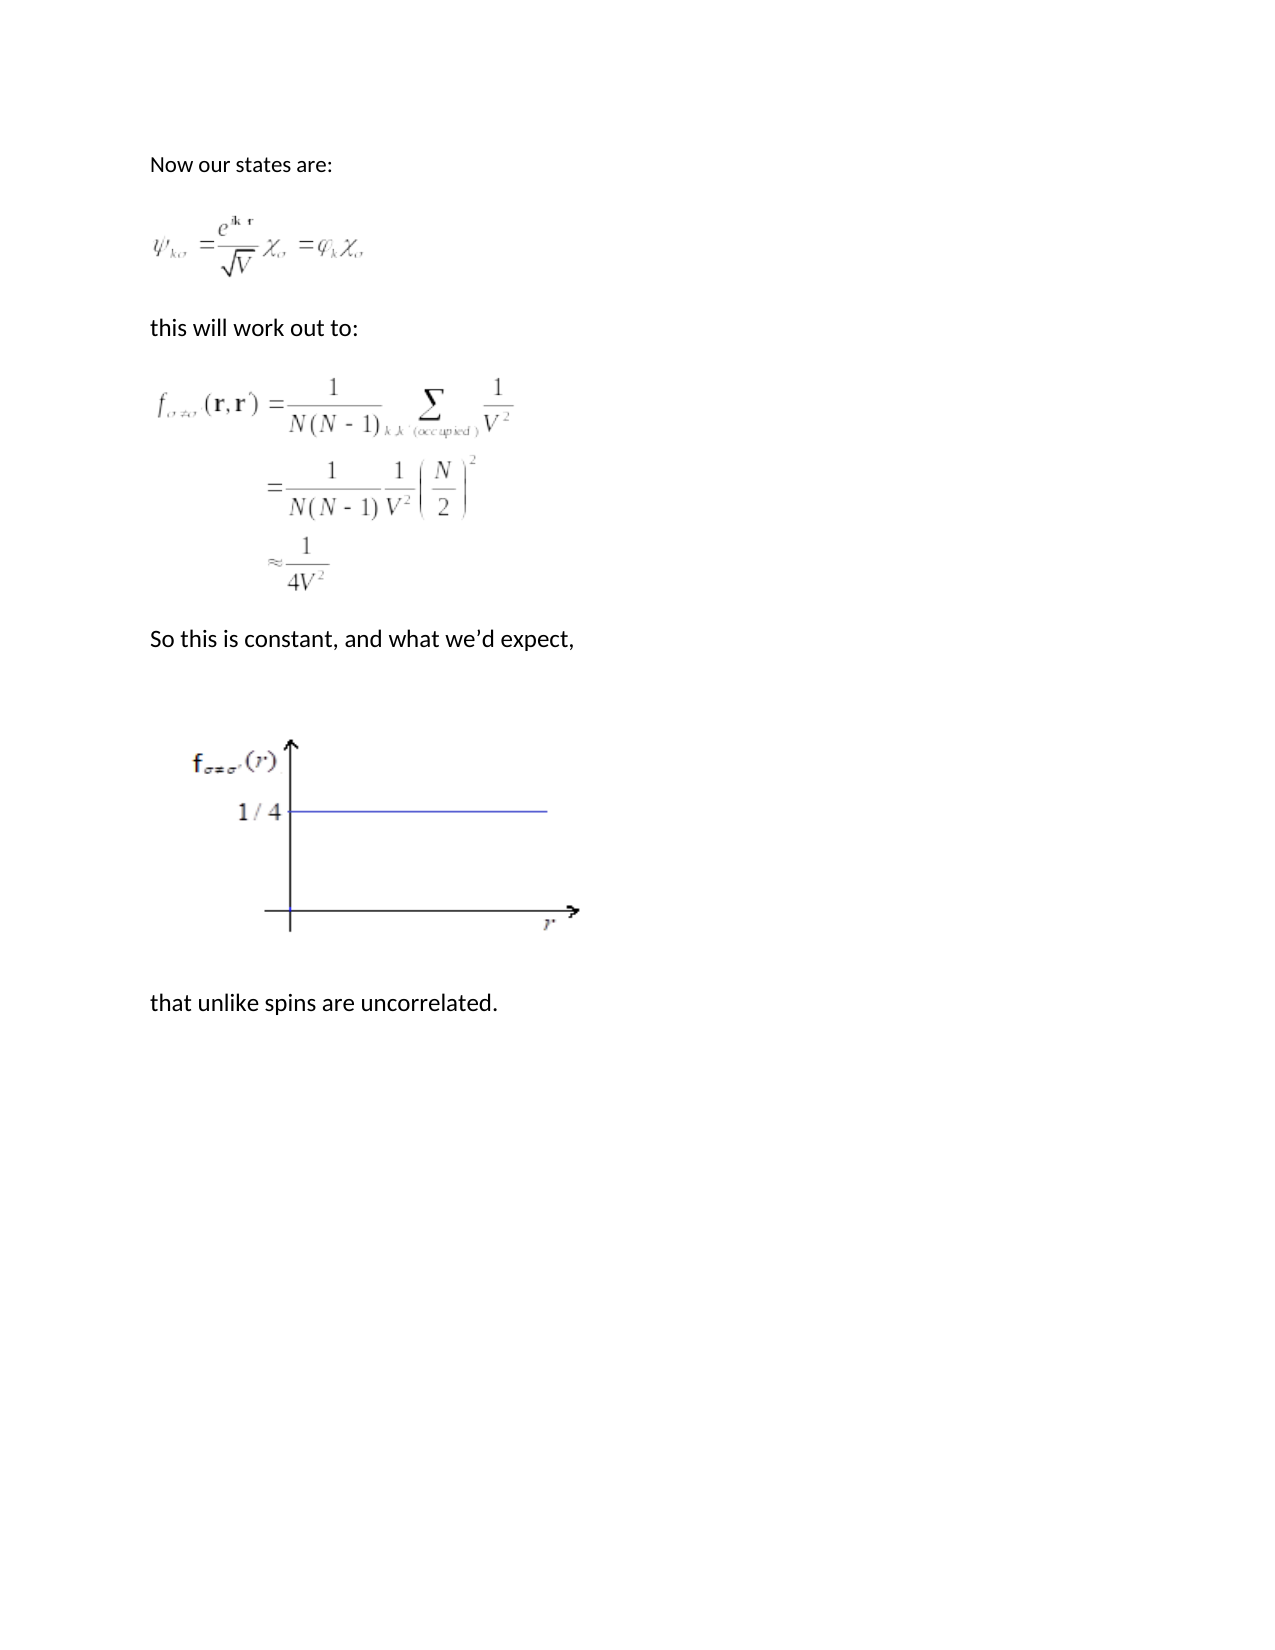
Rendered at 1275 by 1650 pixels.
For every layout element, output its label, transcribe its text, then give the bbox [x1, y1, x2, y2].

text So this is constant, and what we’d expect, [150, 623, 1125, 654]
text Now our states are: [150, 150, 1125, 178]
text that unlike spins are uncorrelated. [150, 987, 1125, 1018]
picture [150, 681, 599, 960]
text this will work out to: [150, 312, 1125, 342]
